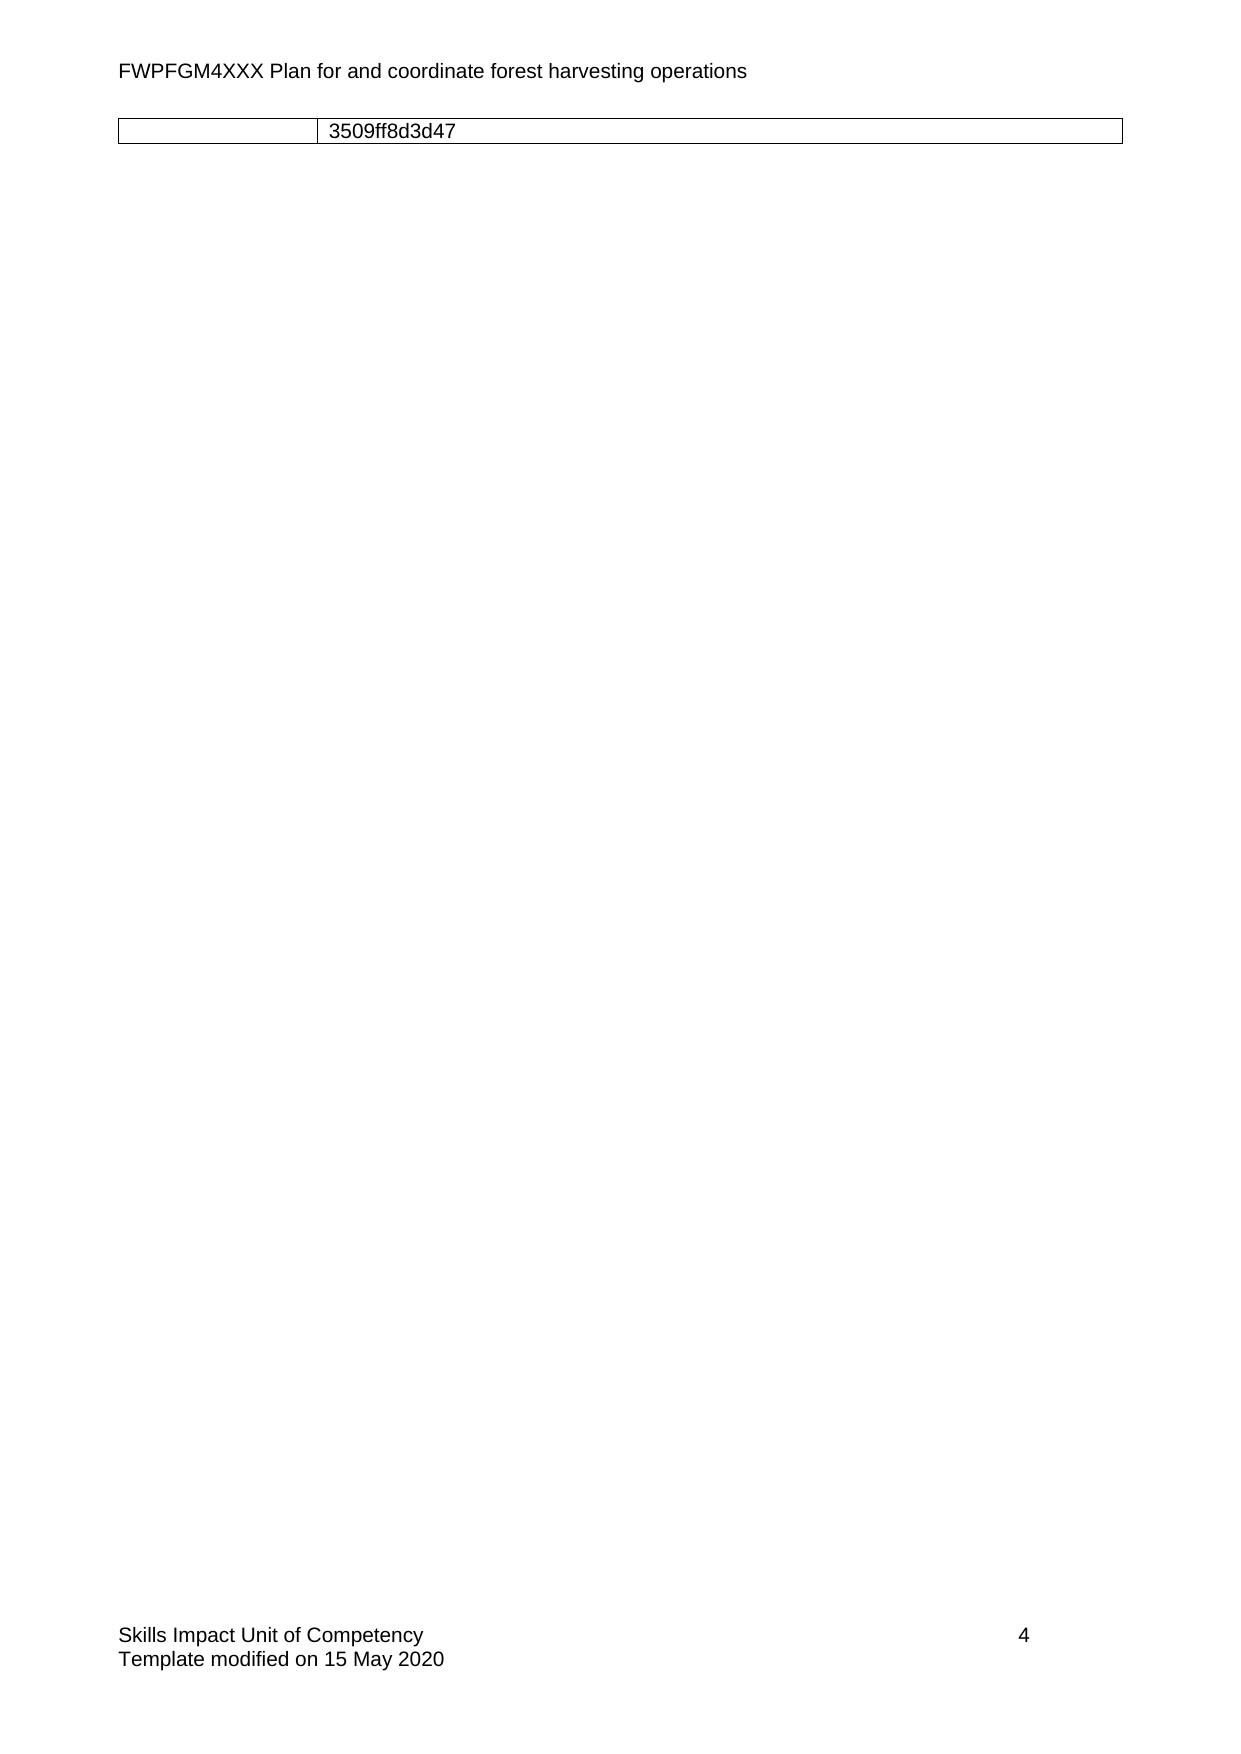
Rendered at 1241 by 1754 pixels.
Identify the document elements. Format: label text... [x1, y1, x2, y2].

table_header Links [119, 119, 317, 143]
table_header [318, 119, 1122, 143]
